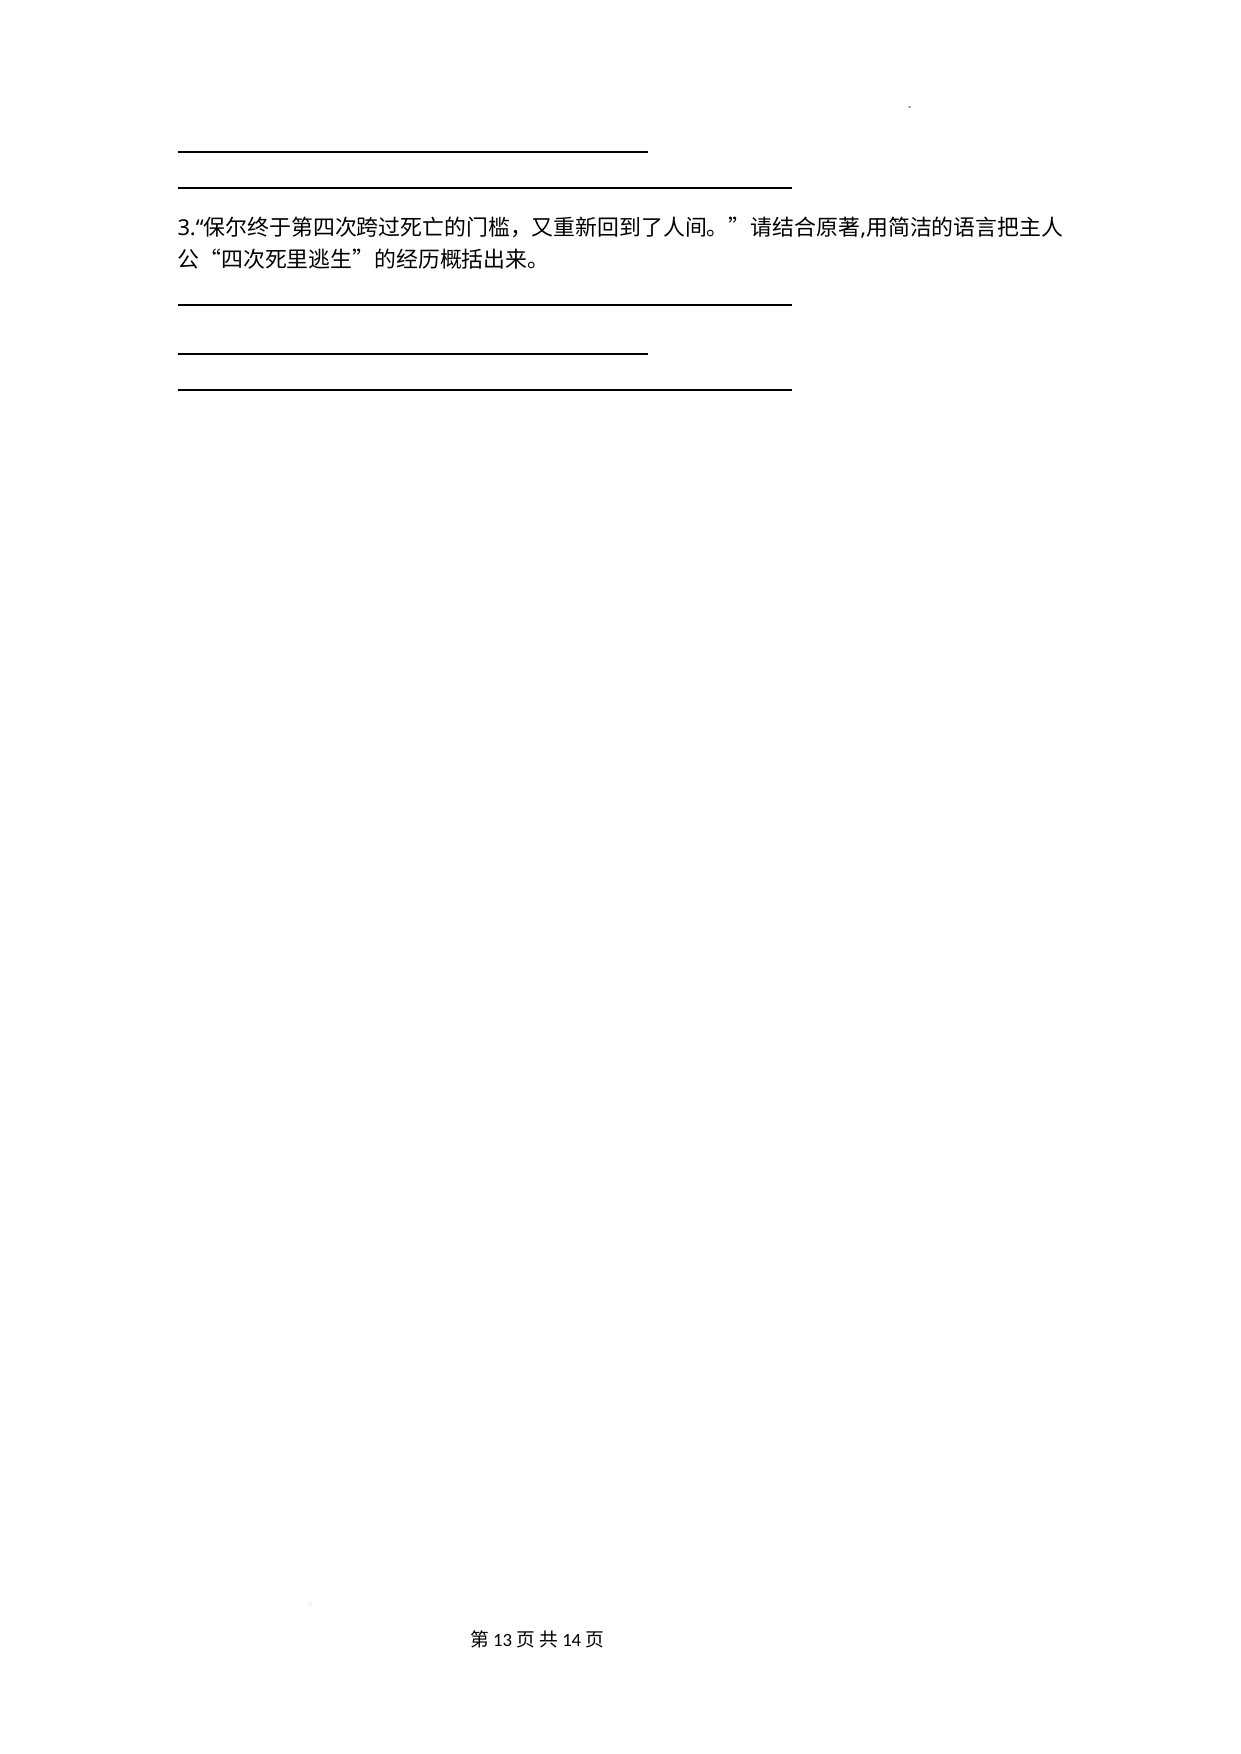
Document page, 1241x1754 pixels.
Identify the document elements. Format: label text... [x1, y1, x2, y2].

list 3.“保尔终于第四次跨过死亡的门槛，又重新回到了人间。”请结合原著,用简洁的语言把主人公“四次死里逃生”的经历概括出来。 [177, 209, 1063, 274]
